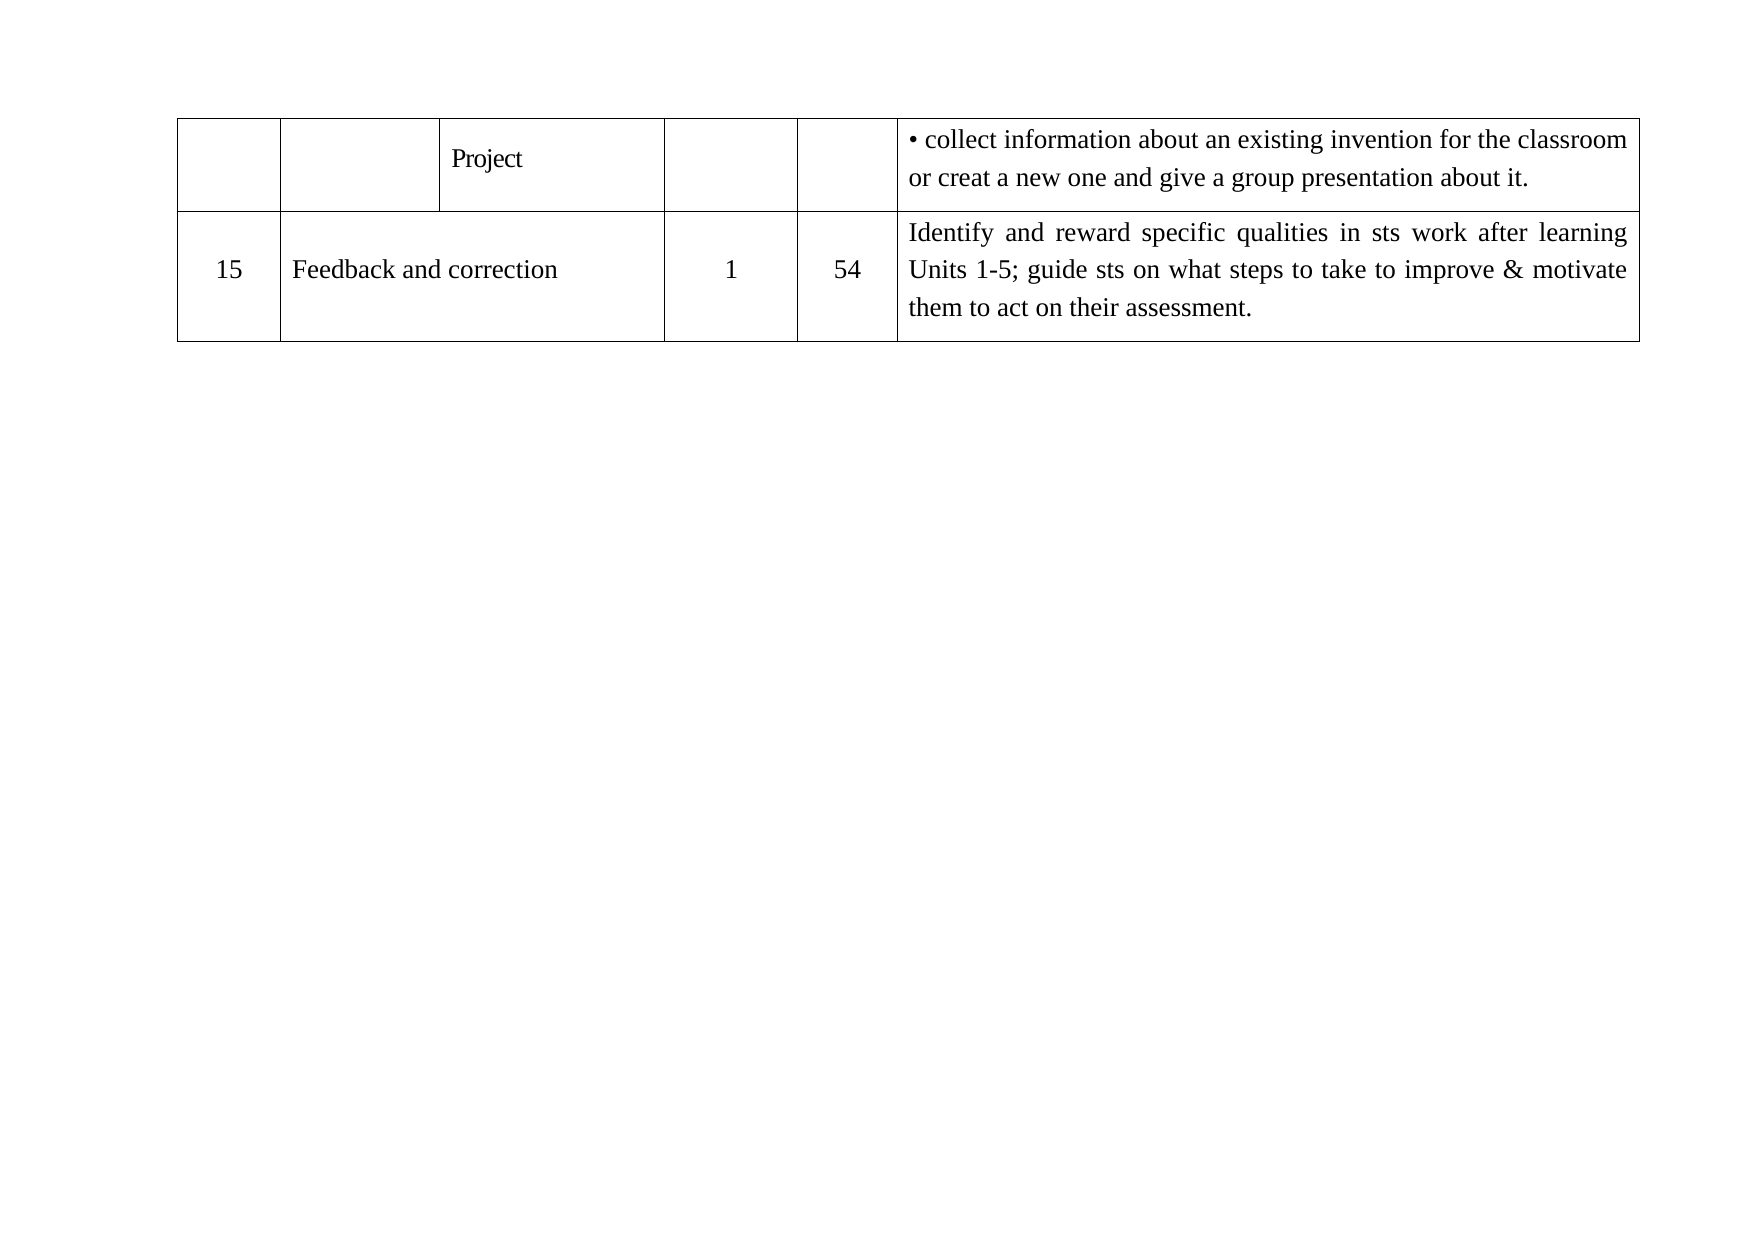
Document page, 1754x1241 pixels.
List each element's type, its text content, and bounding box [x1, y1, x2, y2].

table_cell 54 [798, 212, 897, 341]
table_cell 1 [665, 119, 797, 211]
table_cell Identify and reward specific qualities in sts work after learning Units 1-5; guide sts on what steps to take to improve & motivate them to act on their assessment. [898, 212, 1639, 341]
table_cell 15 [178, 212, 280, 341]
table_cell Feedback and correction [281, 212, 664, 341]
table_cell 1 [665, 212, 797, 341]
table_cell 53 [798, 119, 897, 211]
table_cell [440, 119, 664, 211]
